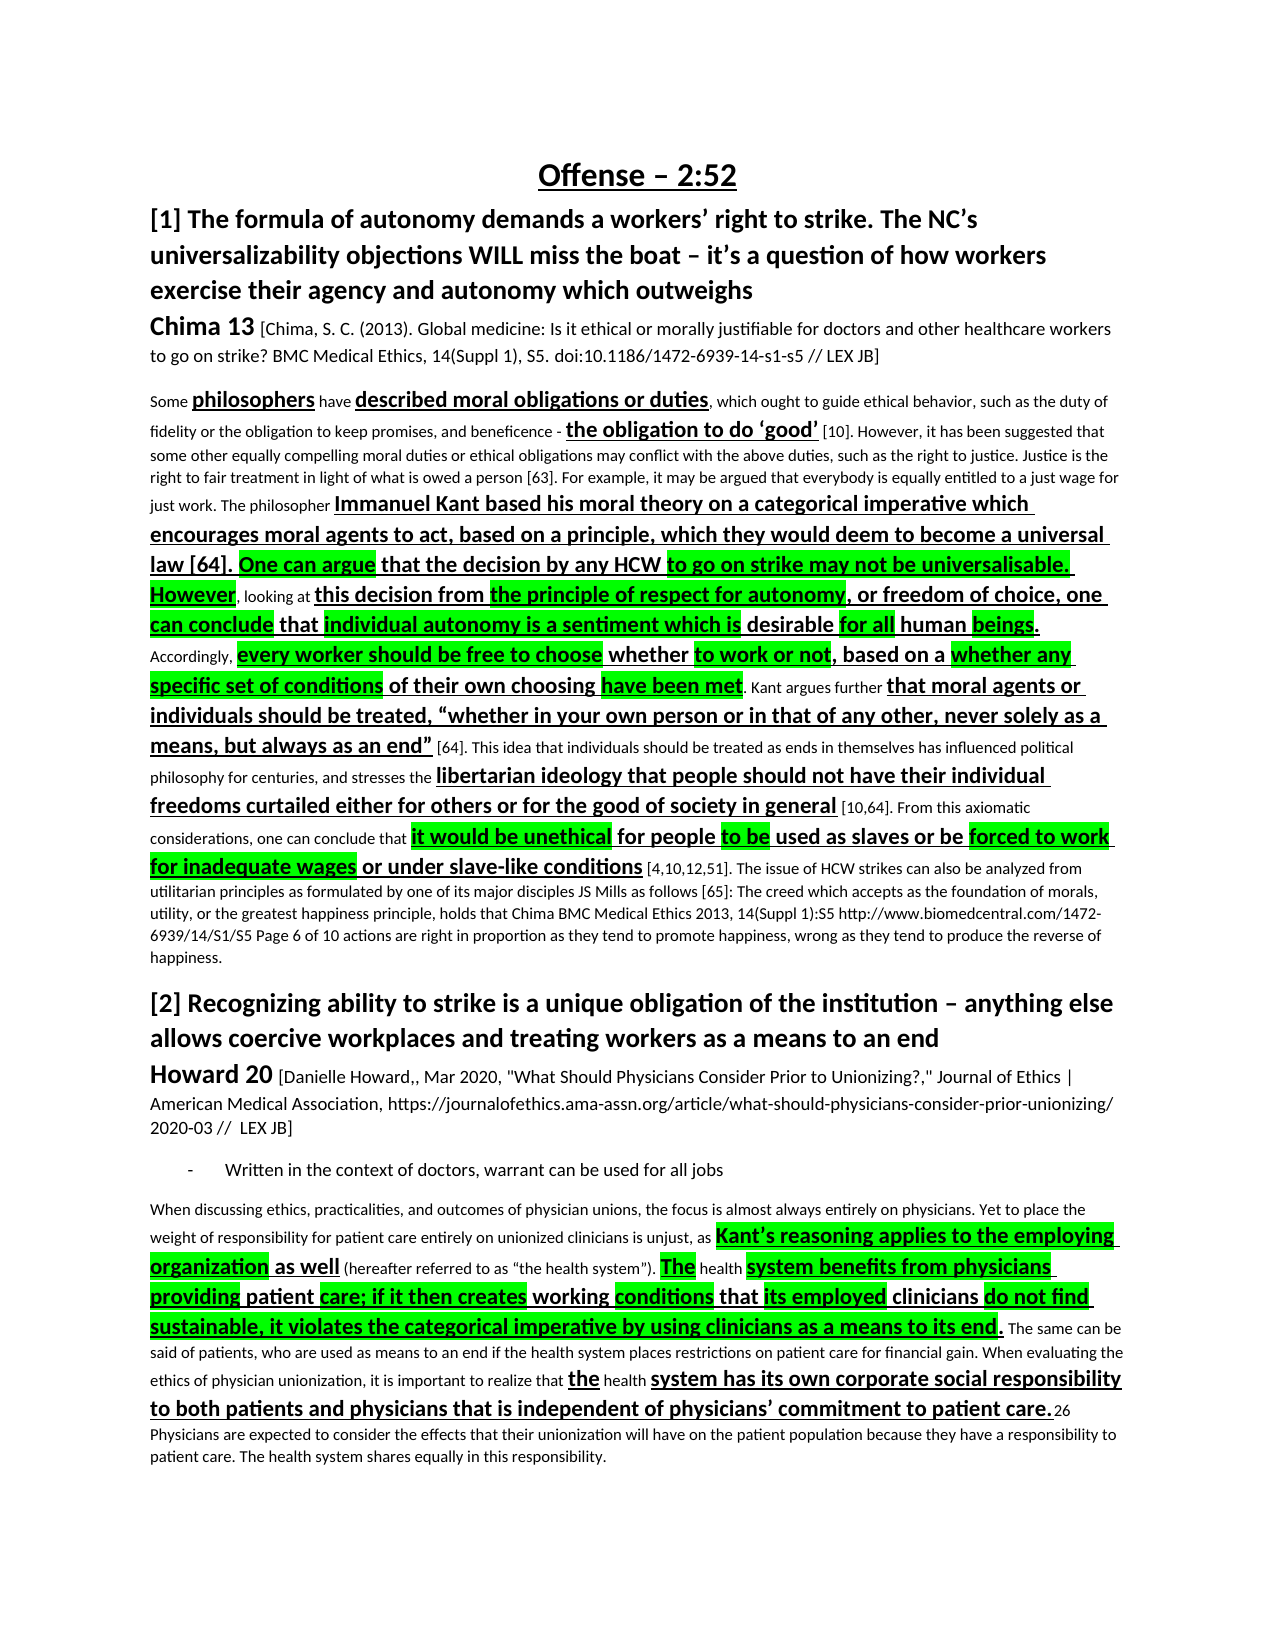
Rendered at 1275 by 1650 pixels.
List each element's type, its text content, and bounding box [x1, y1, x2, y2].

text When discussing ethics, practicalities, and outcomes of physician unions, the focus is almost always entirely on physicians. Yet to place the weight of responsibility for patient care entirely on unionized clinicians is unjust, as Kant’s reasoning applies to the employing organization as well (hereafter referred to as “the health system”). The health system benefits from physicians providing patient care; if it then creates working conditions that its employed clinicians do not find sustainable, it violates the categorical imperative by using clinicians as a means to its end. The same can be said of patients, who are used as means to an end if the health system places restrictions on patient care for financial gain. When evaluating the ethics of physician unionization, it is important to realize that the health system has its own corporate social responsibility to both patients and physicians that is independent of physicians’ commitment to patient care.26 Physicians are expected to consider the effects that their unionization will have on the patient population because they have a responsibility to patient care. The health system shares equally in this responsibility. [150, 1199, 1125, 1466]
subtitle Offense – 2:52 [150, 154, 1125, 195]
subtitle [1] The formula of autonomy demands a workers’ right to strike. The NC’s universalizability objections WILL miss the boat – it’s a question of how workers exercise their agency and autonomy which outweighs [150, 202, 1125, 307]
text Some philosophers have described moral obligations or duties, which ought to guide ethical behavior, such as the duty of fidelity or the obligation to keep promises, and beneficence - the obligation to do ‘good’ [10]. However, it has been suggested that some other equally compelling moral duties or ethical obligations may conflict with the above duties, such as the right to justice. Justice is the right to fair treatment in light of what is owed a person [63]. For example, it may be argued that everybody is equally entitled to a just wage for just work. The philosopher Immanuel Kant based his moral theory on a categorical imperative which encourages moral agents to act, based on a principle, which they would deem to become a universal law [64]. One can argue that the decision by any HCW to go on strike may not be universalisable. However, looking at this decision from the principle of respect for autonomy, or freedom of choice, one can conclude that individual autonomy is a sentiment which is desirable for all human beings. Accordingly, every worker should be free to choose whether to work or not, based on a whether any specific set of conditions of their own choosing have been met. Kant argues further that moral agents or individuals should be treated, “whether in your own person or in that of any other, never solely as a means, but always as an end” [64]. This idea that individuals should be treated as ends in themselves has influenced political philosophy for centuries, and stresses the libertarian ideology that people should not have their individual freedoms curtailed either for others or for the good of society in general [10,64]. From this axiomatic considerations, one can conclude that it would be unethical for people to be used as slaves or be forced to work for inadequate wages or under slave-like conditions [4,10,12,51]. The issue of HCW strikes can also be analyzed from utilitarian principles as formulated by one of its major disciples JS Mills as follows [65]: The creed which accepts as the foundation of morals, utility, or the greatest happiness principle, holds that Chima BMC Medical Ethics 2013, 14(Suppl 1):S5 http://www.biomedcentral.com/1472-6939/14/S1/S5 Page 6 of 10 actions are right in proportion as they tend to promote happiness, wrong as they tend to produce the reverse of happiness. [150, 385, 1125, 967]
subtitle [2] Recognizing ability to strike is a unique obligation of the institution – anything else allows coercive workplaces and treating workers as a means to an end [150, 986, 1125, 1054]
text Howard 20 [Danielle Howard,, Mar 2020, "What Should Physicians Consider Prior to Unionizing?," Journal of Ethics | American Medical Association, https://journalofethics.ama-assn.org/article/what-should-physicians-consider-prior-unionizing/2020-03 // LEX JB] [150, 1057, 1125, 1139]
list Written in the context of doctors, warrant can be used for all jobs [187, 1158, 1125, 1181]
text Chima 13 [Chima, S. C. (2013). Global medicine: Is it ethical or morally justifiable for doctors and other healthcare workers to go on strike? BMC Medical Ethics, 14(Suppl 1), S5. doi:10.1186/1472-6939-14-s1-s5 // LEX JB] [150, 309, 1125, 367]
